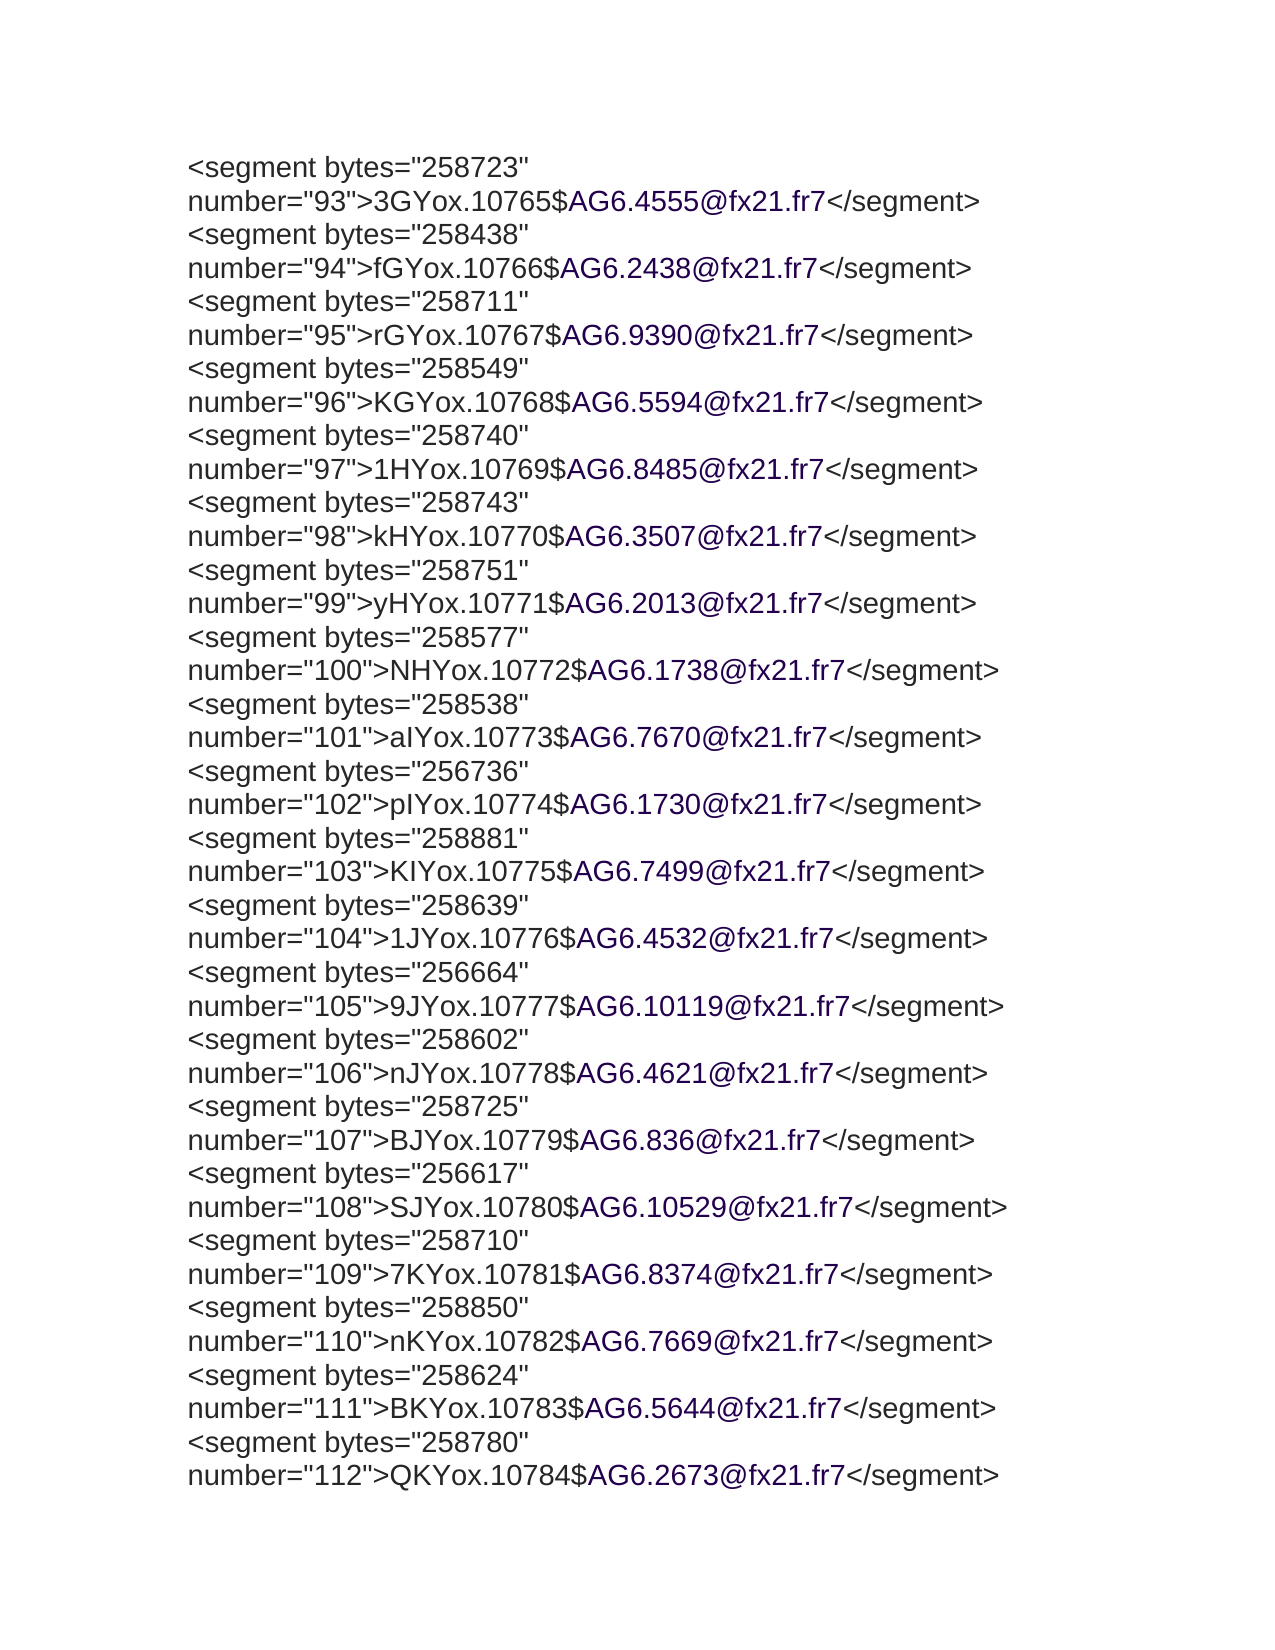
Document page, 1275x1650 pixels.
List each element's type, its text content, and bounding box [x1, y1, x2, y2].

text <segment bytes="256664" number="105">9JYox.10777$AG6.10119@fx21.fr7</segment> [187, 955, 1087, 1022]
text <segment bytes="258577" number="100">NHYox.10772$AG6.1738@fx21.fr7</segment> [187, 619, 1087, 687]
text <segment bytes="258549" number="96">KGYox.10768$AG6.5594@fx21.fr7</segment> [187, 351, 1087, 418]
text <segment bytes="258602" number="106">nJYox.10778$AG6.4621@fx21.fr7</segment> [187, 1022, 1087, 1089]
text <segment bytes="258639" number="104">1JYox.10776$AG6.4532@fx21.fr7</segment> [187, 888, 1087, 955]
text <segment bytes="258751" number="99">yHYox.10771$AG6.2013@fx21.fr7</segment> [187, 552, 1087, 619]
text <segment bytes="258743" number="98">kHYox.10770$AG6.3507@fx21.fr7</segment> [187, 485, 1087, 552]
text <segment bytes="256617" number="108">SJYox.10780$AG6.10529@fx21.fr7</segment> [187, 1156, 1087, 1223]
text <segment bytes="258725" number="107">BJYox.10779$AG6.836@fx21.fr7</segment> [187, 1089, 1087, 1156]
text <segment bytes="258723" number="93">3GYox.10765$AG6.4555@fx21.fr7</segment> [187, 150, 1087, 217]
text <segment bytes="256736" number="102">pIYox.10774$AG6.1730@fx21.fr7</segment> [187, 754, 1087, 821]
text <segment bytes="258538" number="101">aIYox.10773$AG6.7670@fx21.fr7</segment> [187, 687, 1087, 754]
text <segment bytes="258740" number="97">1HYox.10769$AG6.8485@fx21.fr7</segment> [187, 418, 1087, 485]
text <segment bytes="258850" number="110">nKYox.10782$AG6.7669@fx21.fr7</segment> [187, 1290, 1087, 1357]
text <segment bytes="258710" number="109">7KYox.10781$AG6.8374@fx21.fr7</segment> [187, 1223, 1087, 1290]
text <segment bytes="258881" number="103">KIYox.10775$AG6.7499@fx21.fr7</segment> [187, 821, 1087, 888]
text <segment bytes="258711" number="95">rGYox.10767$AG6.9390@fx21.fr7</segment> [187, 284, 1087, 351]
text <segment bytes="258438" number="94">fGYox.10766$AG6.2438@fx21.fr7</segment> [187, 217, 1087, 284]
text <segment bytes="258624" number="111">BKYox.10783$AG6.5644@fx21.fr7</segment> [187, 1357, 1087, 1424]
text <segment bytes="258780" number="112">QKYox.10784$AG6.2673@fx21.fr7</segment> [187, 1424, 1087, 1492]
